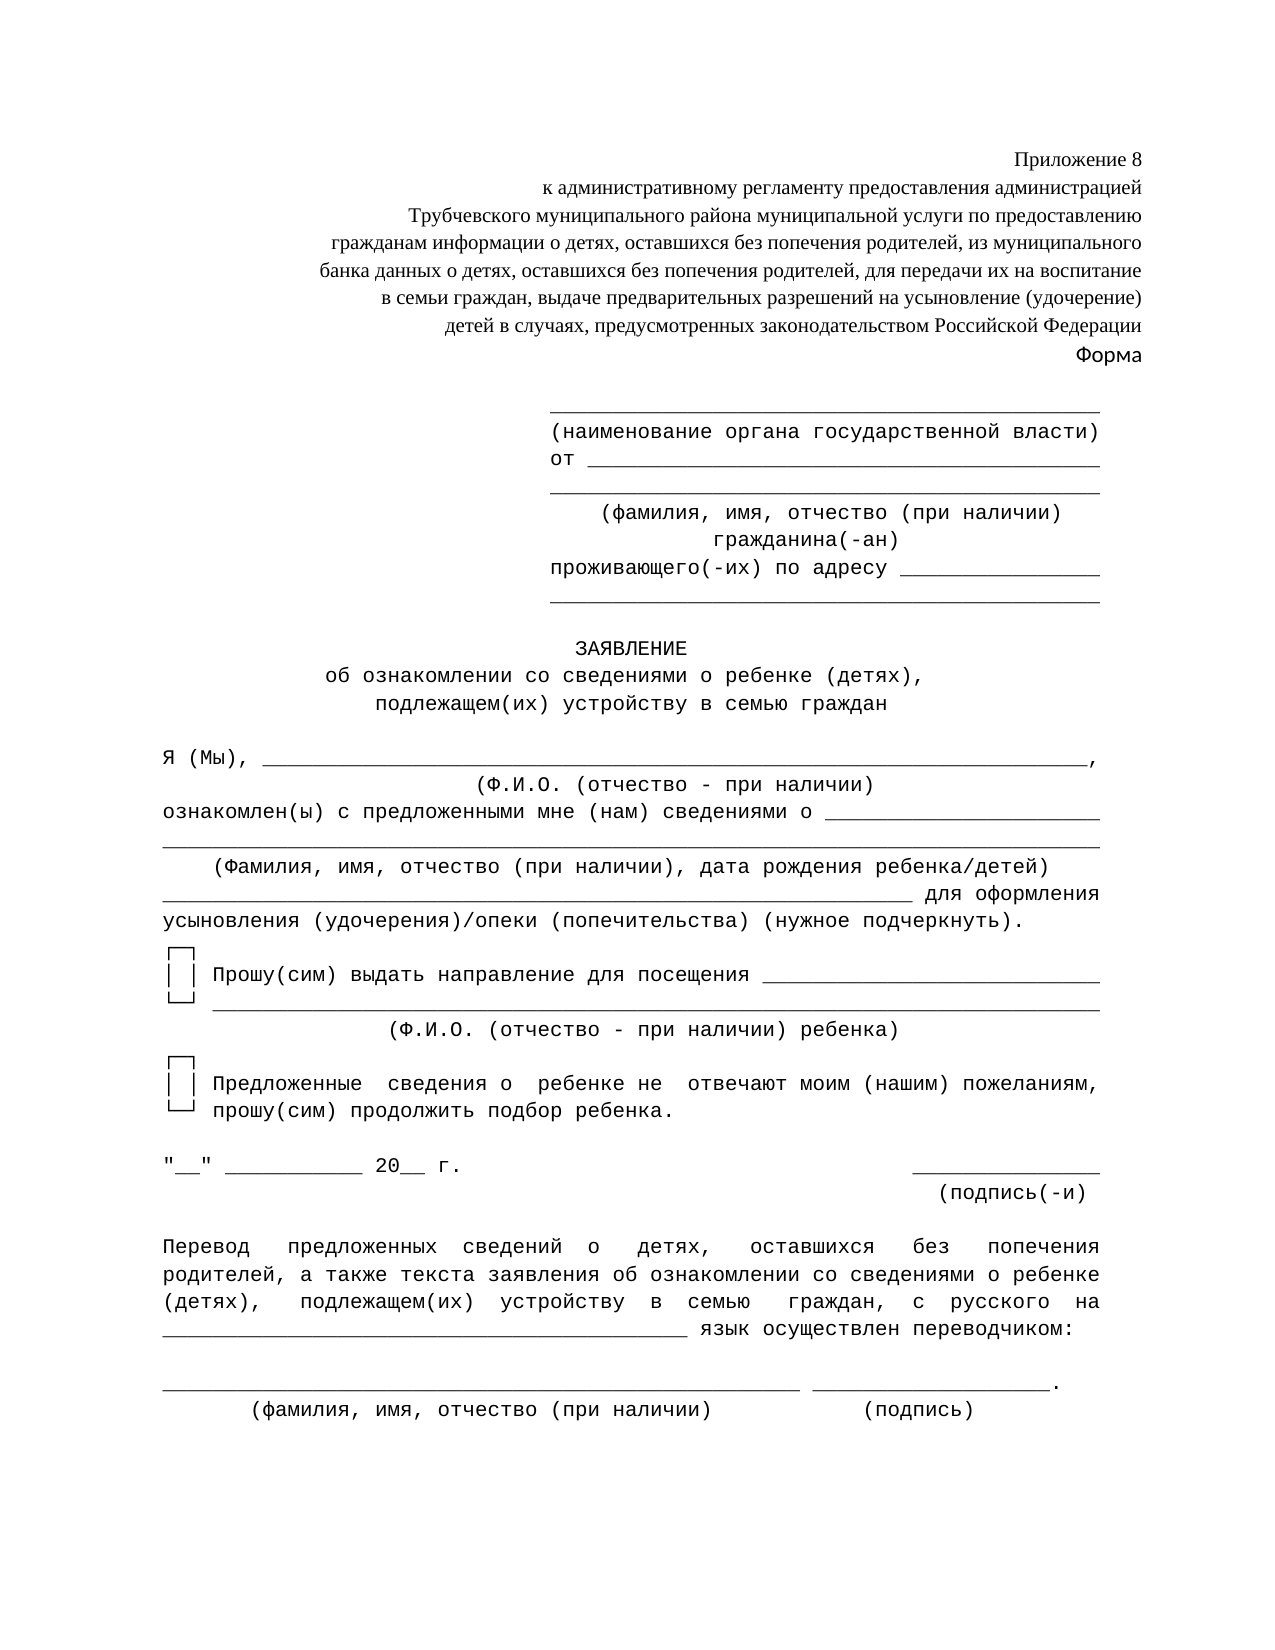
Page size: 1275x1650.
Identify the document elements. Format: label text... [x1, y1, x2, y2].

text гражданина(-ан) [162, 529, 1142, 553]
text гражданам информации о детях, оставшихся без попечения родителей, из муниципального [162, 230, 1142, 254]
text Приложение 8 [162, 147, 1142, 171]
text ознакомлен(ы) с предложенными мне (нам) сведениями о ______________________ [162, 801, 1142, 825]
text банка данных о детях, оставшихся без попечения родителей, для передачи их на воспитание [162, 258, 1142, 282]
text к административному регламенту предоставления администрацией [162, 175, 1142, 199]
text "__" ___________ 20__ г. _______________ [162, 1155, 1142, 1178]
text в семьи граждан, выдаче предварительных разрешений на усыновление (удочерение) [162, 285, 1142, 309]
text ____________________________________________________________ для оформления [162, 883, 1142, 907]
text детей в случаях, предусмотренных законодательством Российской Федерации [162, 313, 1142, 337]
text родителей, а также текста заявления об ознакомлении со сведениями о ребенке [162, 1263, 1142, 1287]
text ┌─┐ [162, 1046, 1142, 1070]
text Перевод предложенных сведений о детях, оставшихся без попечения [162, 1236, 1142, 1260]
text │ │ Прошу(сим) выдать направление для посещения ___________________________ [162, 964, 1142, 988]
text Я (Мы), __________________________________________________________________, [162, 747, 1142, 771]
text Трубчевского муниципального района муниципальной услуги по предоставлению [162, 202, 1142, 227]
text (Фамилия, имя, отчество (при наличии), дата рождения ребенка/детей) [162, 856, 1142, 879]
text усыновления (удочерения)/опеки (попечительства) (нужное подчеркнуть). [162, 910, 1142, 934]
text ___________________________________________________________________________ [162, 828, 1142, 852]
text (Ф.И.О. (отчество - при наличии) [162, 774, 1142, 798]
text ЗАЯВЛЕНИЕ [162, 638, 1142, 662]
text __________________________________________ язык осуществлен переводчиком: [162, 1318, 1142, 1342]
text └─┘ _______________________________________________________________________ [162, 992, 1142, 1015]
text └─┘ прошу(сим) продолжить подбор ребенка. [162, 1100, 1142, 1124]
text (фамилия, имя, отчество (при наличии) (подпись) [162, 1399, 1142, 1423]
text (наименование органа государственной власти) [162, 421, 1142, 444]
text от _________________________________________ [162, 448, 1142, 472]
text ┌─┐ [162, 937, 1142, 961]
text (фамилия, имя, отчество (при наличии) [162, 502, 1142, 526]
text (Ф.И.О. (отчество - при наличии) ребенка) [162, 1019, 1142, 1042]
text (детях), подлежащем(их) устройству в семью граждан, с русского на [162, 1291, 1142, 1314]
text ___________________________________________________ ___________________. [162, 1372, 1142, 1396]
text проживающего(-их) по адресу ________________ [162, 557, 1142, 580]
text (подпись(-и) [162, 1182, 1142, 1206]
text подлежащем(их) устройству в семью граждан [162, 693, 1142, 716]
text Форма [162, 341, 1142, 368]
text ____________________________________________ [162, 584, 1142, 607]
text │ │ Предложенные сведения о ребенке не отвечают моим (нашим) пожеланиям, [162, 1073, 1142, 1097]
text ____________________________________________ [162, 475, 1142, 499]
text об ознакомлении со сведениями о ребенке (детях), [162, 665, 1142, 689]
text ____________________________________________ [162, 393, 1142, 417]
